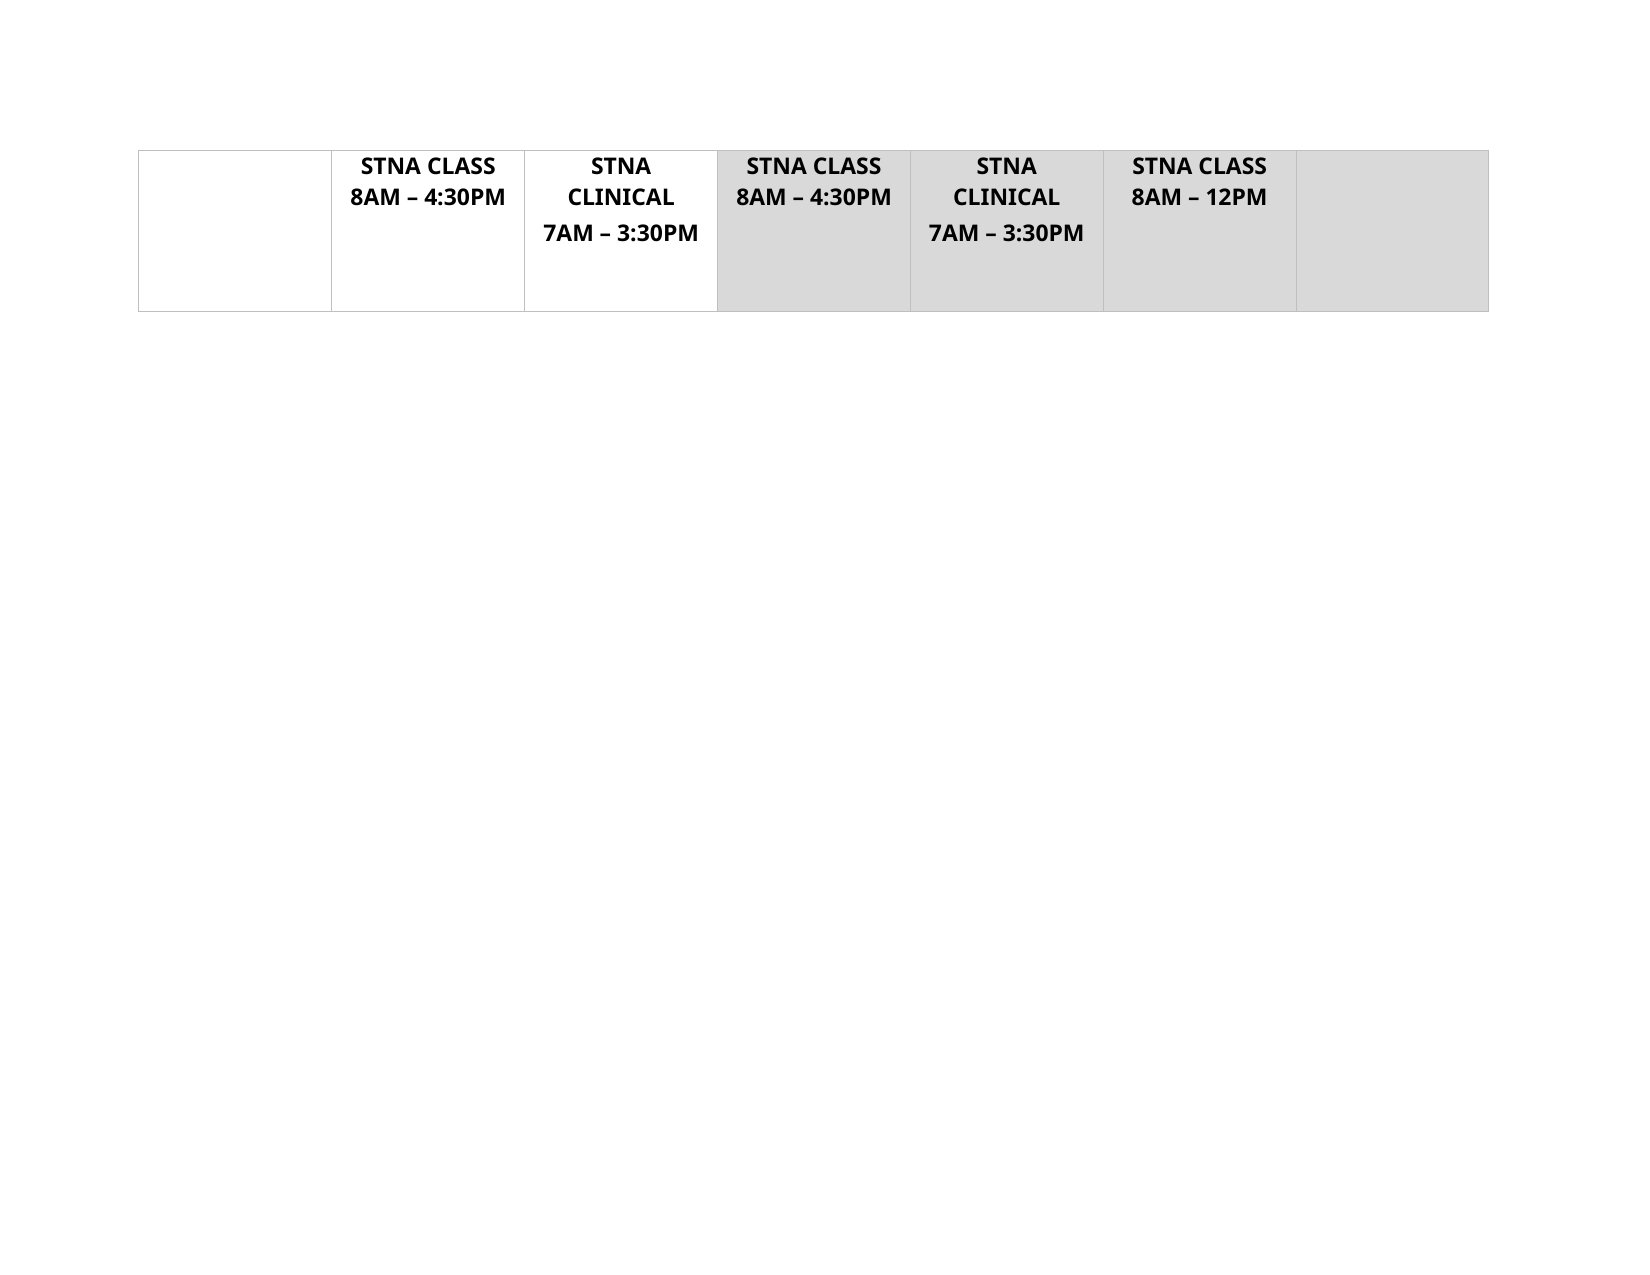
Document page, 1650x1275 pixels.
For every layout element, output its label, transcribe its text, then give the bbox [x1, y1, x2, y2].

table_cell STNA CLASS 8AM – 4:30PM [718, 151, 910, 311]
table_cell STNA CLASS 8AM – 4:30PM [332, 151, 524, 311]
table_cell STNA CLASS 8AM – 12PM [1104, 151, 1296, 311]
table_cell STNA CLINICAL 7AM – 3:30PM [911, 151, 1103, 311]
table_cell STNA CLINICAL 7AM – 3:30PM [525, 151, 717, 311]
table_cell [1297, 151, 1488, 311]
table_cell [139, 151, 331, 311]
